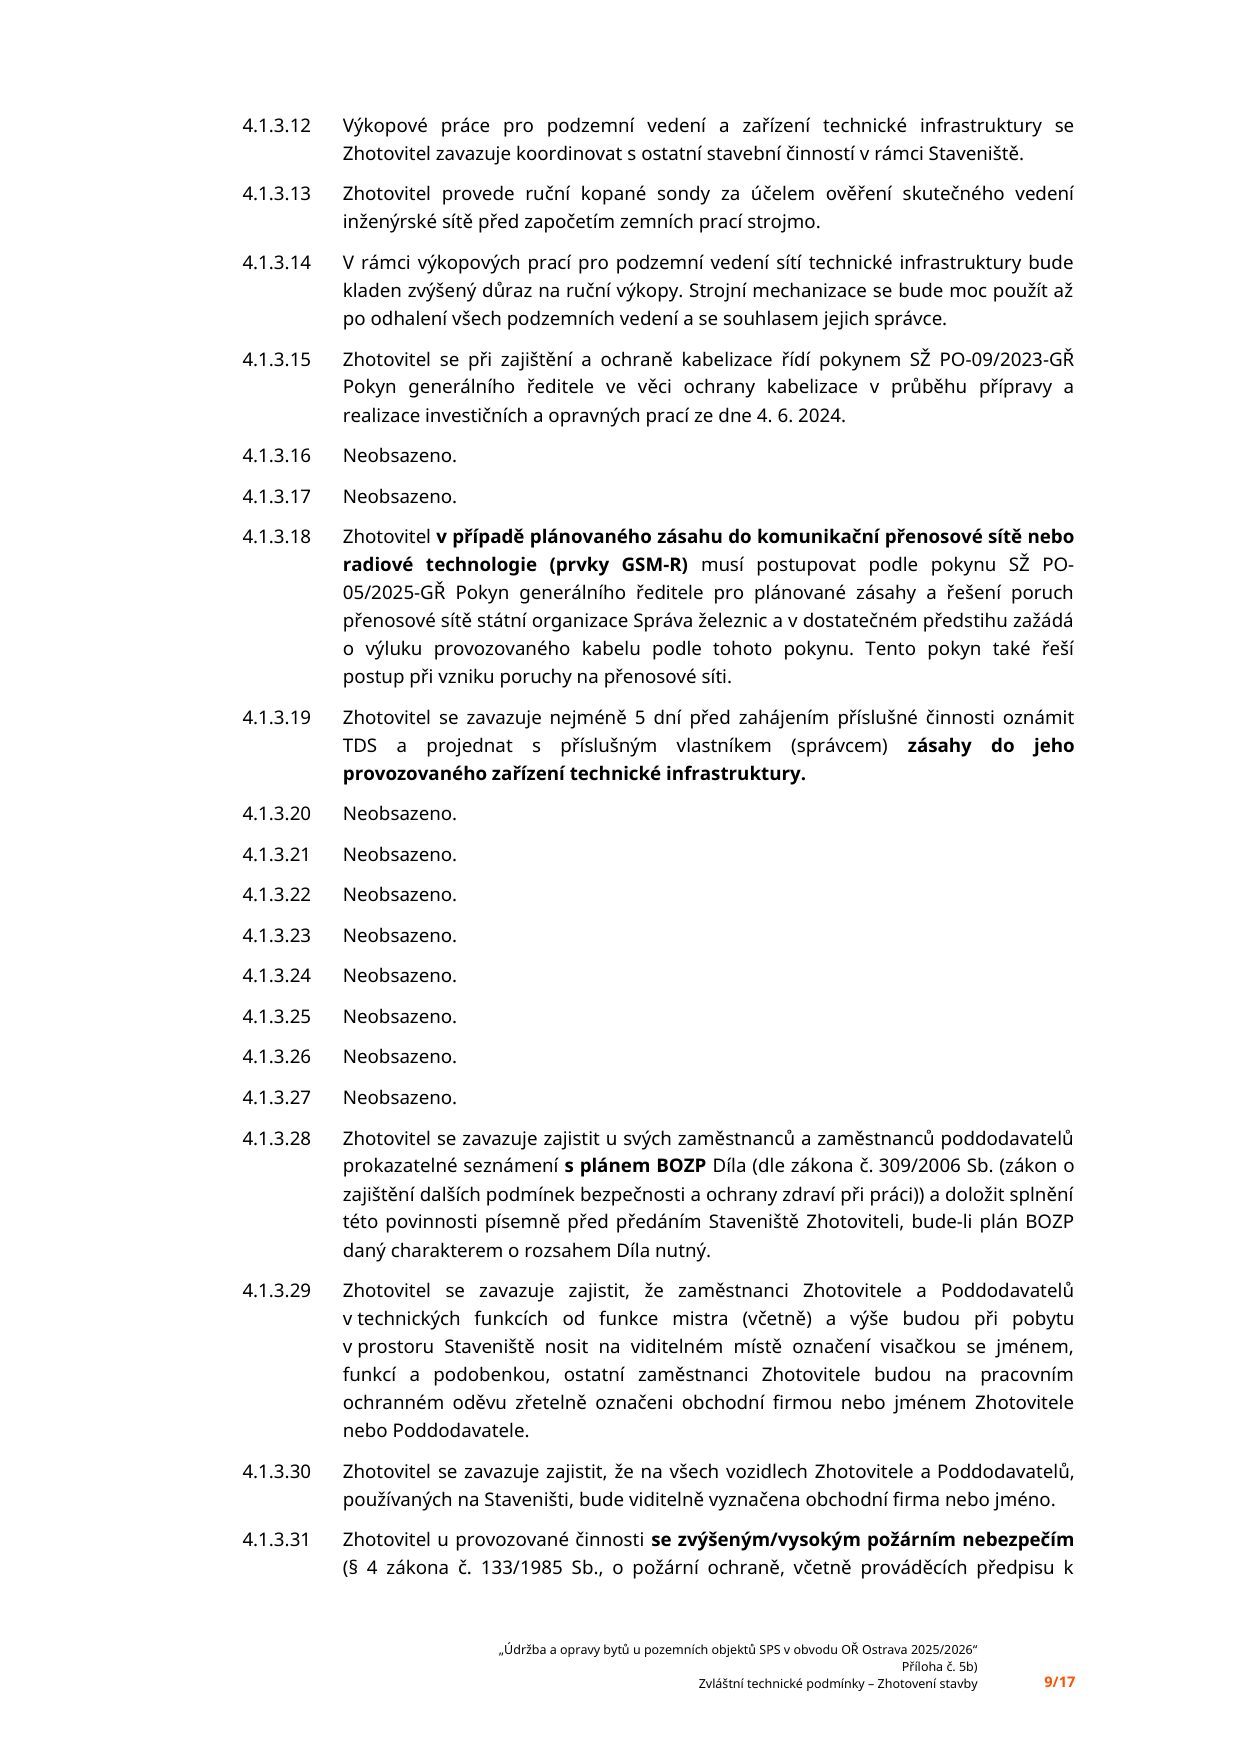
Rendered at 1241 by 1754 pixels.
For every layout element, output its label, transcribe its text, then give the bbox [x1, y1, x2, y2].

text Výkopové práce pro podzemní vedení a zařízení technické infrastruktury se Zhotovitel zavazuje koordinovat s ostatní stavební činností v rámci Staveniště. [242, 112, 1075, 166]
text Zhotovitel se zavazuje zajistit, že zaměstnanci Zhotovitele a Poddodavatelů v technických funkcích od funkce mistra (včetně) a výše budou při pobytu v prostoru Staveniště nosit na viditelném místě označení visačkou se jménem, funkcí a podobenkou, ostatní zaměstnanci Zhotovitele budou na pracovním ochranném oděvu zřetelně označeni obchodní firmou nebo jménem Zhotovitele nebo Poddodavatele. [242, 1277, 1075, 1443]
text Neobsazeno. [242, 1084, 1075, 1110]
text Zhotovitel se zavazuje zajistit u svých zaměstnanců a zaměstnanců poddodavatelů prokazatelné seznámení s plánem BOZP Díla (dle zákona č. 309/2006 Sb. (zákon o zajištění dalších podmínek bezpečnosti a ochrany zdraví při práci)) a doložit splnění této povinnosti písemně před předáním Staveniště Zhotoviteli, bude-li plán BOZP daný charakterem o rozsahem Díla nutný. [242, 1125, 1075, 1262]
text Neobsazeno. [242, 483, 1075, 508]
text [242, 1527, 1075, 1580]
text Zhotovitel se zavazuje nejméně 5 dní před zahájením příslušné činnosti oznámit TDS a projednat s příslušným vlastníkem (správcem) zásahy do jeho provozovaného zařízení technické infrastruktury. [242, 704, 1075, 786]
text Zhotovitel se při zajištění a ochraně kabelizace řídí pokynem SŽ PO-09/2023-GŘ Pokyn generálního ředitele ve věci ochrany kabelizace v průběhu přípravy a realizace investičních a opravných prací ze dne 4. 6. 2024. [242, 346, 1075, 427]
text Neobsazeno. [242, 841, 1075, 867]
text Neobsazeno. [242, 1003, 1075, 1029]
text Zhotovitel se zavazuje zajistit, že na všech vozidlech Zhotovitele a Poddodavatelů, používaných na Staveništi, bude viditelně vyznačena obchodní firma nebo jméno. [242, 1458, 1075, 1512]
text Neobsazeno. [242, 963, 1075, 988]
text Neobsazeno. [242, 442, 1075, 468]
text Neobsazeno. [242, 922, 1075, 948]
text Zhotovitel provede ruční kopané sondy za účelem ověření skutečného vedení inženýrské sítě před započetím zemních prací strojmo. [242, 181, 1075, 234]
text Neobsazeno. [242, 801, 1075, 826]
text Neobsazeno. [242, 1044, 1075, 1069]
text Neobsazeno. [242, 882, 1075, 907]
text V rámci výkopových prací pro podzemní vedení sítí technické infrastruktury bude kladen zvýšený důraz na ruční výkopy. Strojní mechanizace se bude moc použít až po odhalení všech podzemních vedení a se souhlasem jejich správce. [242, 249, 1075, 331]
text Zhotovitel v případě plánovaného zásahu do komunikační přenosové sítě nebo radiové technologie (prvky GSM-R) musí postupovat podle pokynu SŽ PO-05/2025-GŘ Pokyn generálního ředitele pro plánované zásahy a řešení poruch přenosové sítě státní organizace Správa železnic a v dostatečném předstihu zažádá o výluku provozovaného kabelu podle tohoto pokynu. Tento pokyn také řeší postup při vzniku poruchy na přenosové síti. [242, 523, 1075, 689]
